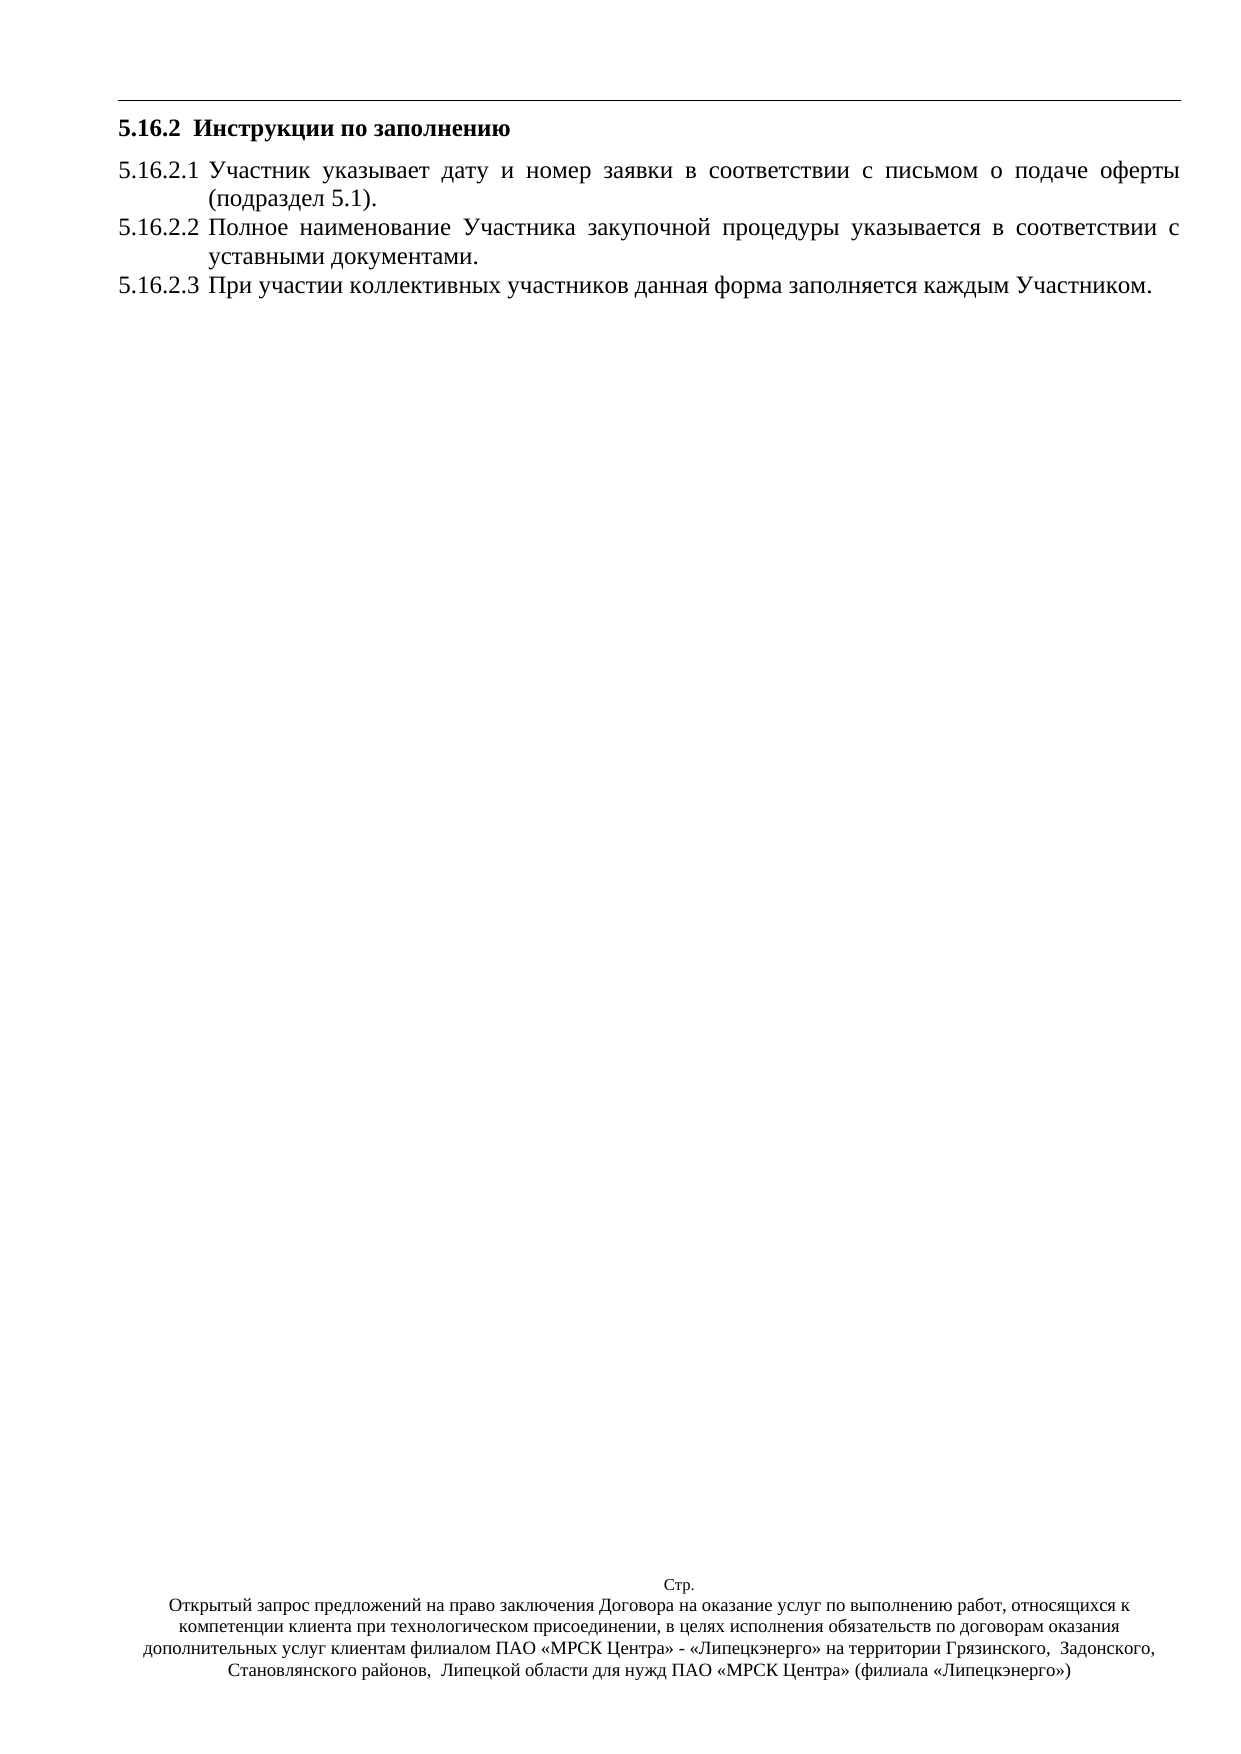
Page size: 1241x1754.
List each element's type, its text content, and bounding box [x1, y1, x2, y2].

list Полное наименование Участника закупочной процедуры указывается в соответствии с уставными документами. [118, 212, 1181, 270]
list Участник указывает дату и номер заявки в соответствии с письмом о подаче оферты (подраздел 5.1). [118, 155, 1181, 212]
list При участии коллективных участников данная форма заполняется каждым Участником. [118, 270, 1181, 298]
subtitle Инструкции по заполнению [118, 113, 1181, 142]
